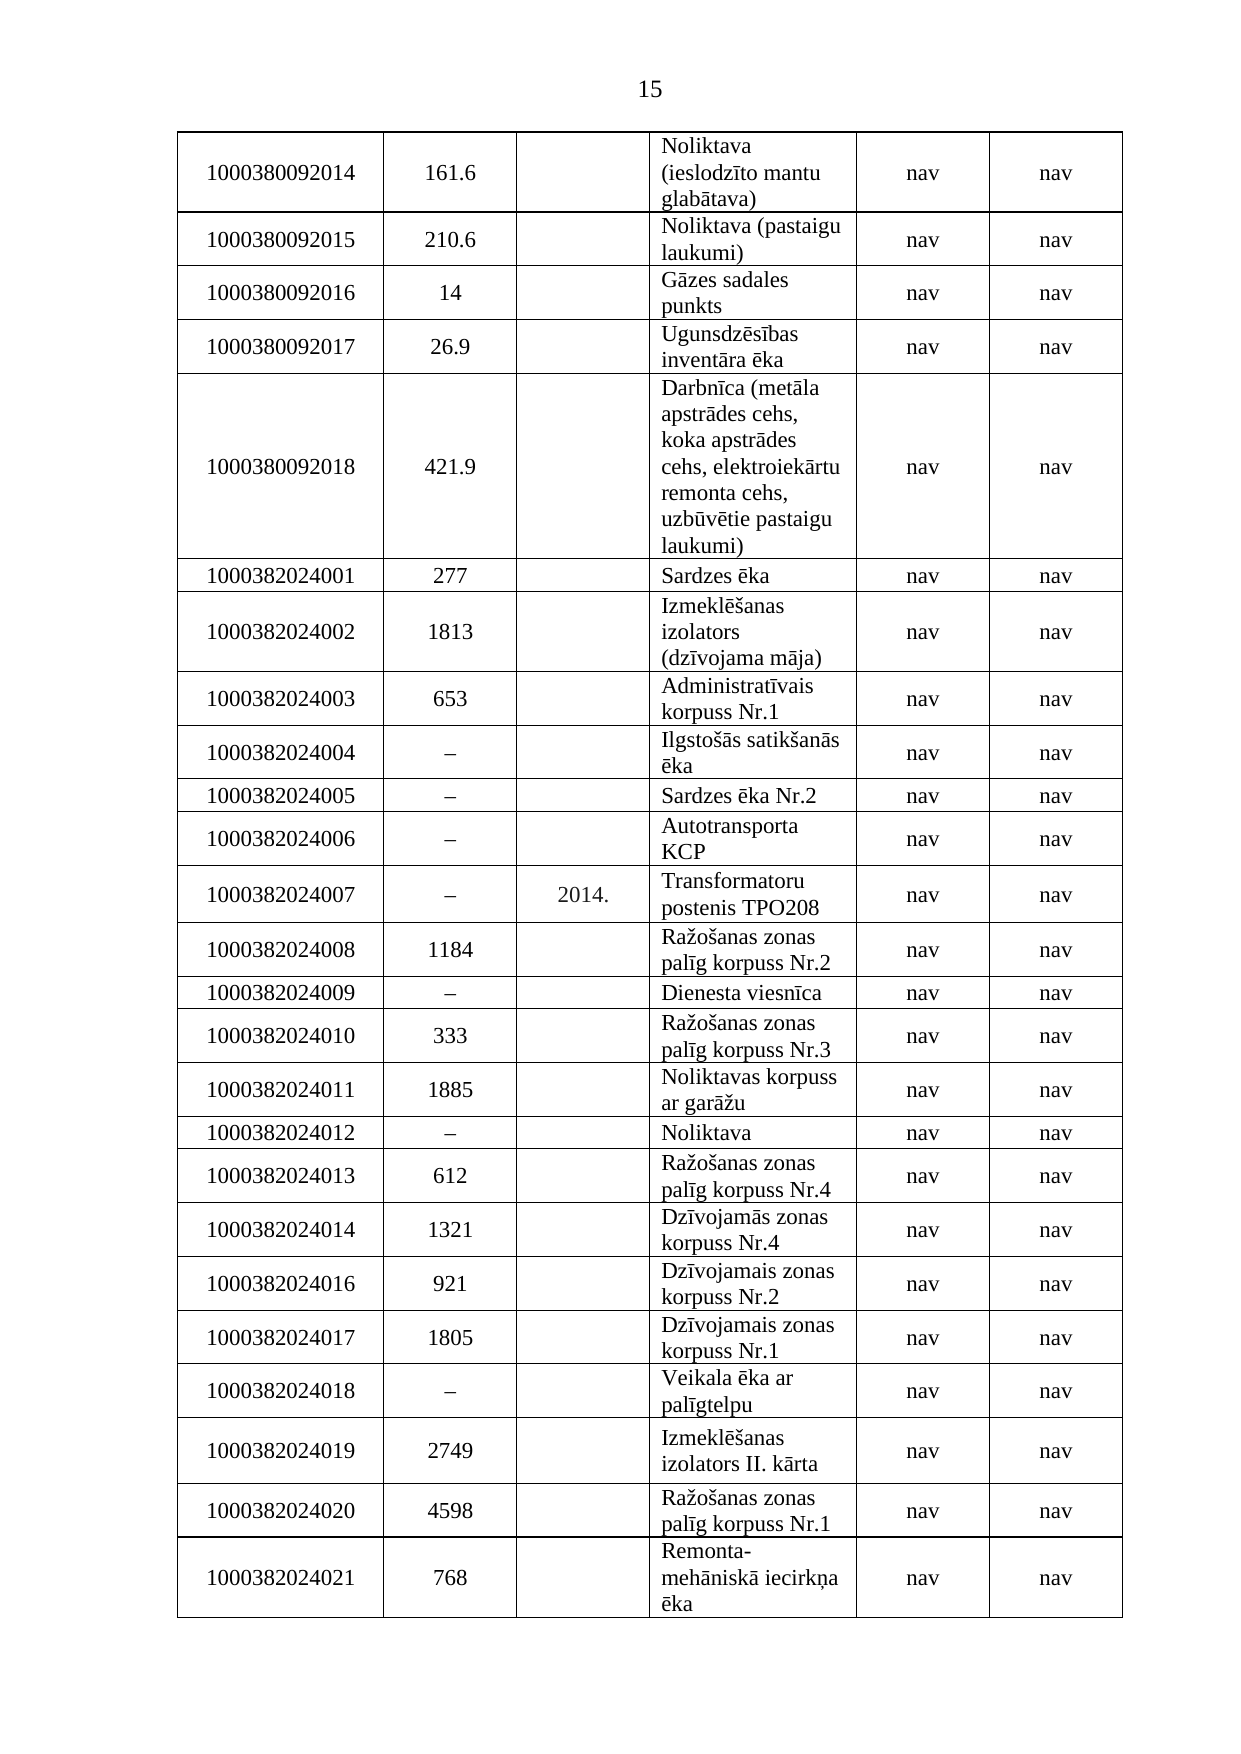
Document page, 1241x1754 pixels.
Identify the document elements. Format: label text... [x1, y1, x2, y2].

table_cell nav [990, 779, 1122, 811]
table_cell nav [857, 374, 989, 558]
table_cell nav [990, 1364, 1122, 1417]
table_cell Sardzes ēka [650, 559, 856, 591]
table_cell 1000380092017 [178, 320, 383, 373]
table_cell Noliktava (pastaigu laukumi) [650, 213, 856, 265]
table_cell [517, 977, 649, 1008]
table_cell nav [990, 812, 1122, 864]
table_cell Transformatoru postenis TPO208 [650, 866, 856, 922]
table_cell Dzīvojamais zonas korpuss Nr.1 [650, 1311, 856, 1363]
table_cell 1000382024009 [178, 977, 383, 1008]
table_cell nav [990, 1203, 1122, 1256]
table_cell 1000382024014 [178, 1203, 383, 1256]
table_cell Dzīvojamās zonas korpuss Nr.4 [650, 1203, 856, 1256]
table_cell nav [990, 266, 1122, 319]
table_cell nav [857, 977, 989, 1008]
table_cell nav [857, 266, 989, 319]
table_cell [517, 1117, 649, 1148]
table_cell 1000380092016 [178, 266, 383, 319]
table_cell 1000382024020 [178, 1484, 383, 1536]
table_cell 1000382024016 [178, 1257, 383, 1309]
table_cell nav [857, 133, 989, 211]
table_cell 14 [384, 266, 516, 319]
table_cell 1000382024006 [178, 812, 383, 864]
table_cell [517, 672, 649, 724]
table_cell [517, 320, 649, 373]
table_cell [517, 133, 649, 211]
table_cell – [384, 812, 516, 864]
table_cell – [384, 977, 516, 1008]
table_cell Ražošanas zonas palīg korpuss Nr.1 [650, 1484, 856, 1536]
table_cell Noliktavas korpuss ar garāžu [650, 1063, 856, 1116]
table_cell [517, 726, 649, 778]
table_cell Ražošanas zonas palīg korpuss Nr.2 [650, 923, 856, 976]
table_cell 1000382024007 [178, 866, 383, 922]
table_cell [517, 1484, 649, 1536]
table_cell 210.6 [384, 213, 516, 265]
table_cell Administratīvais korpuss Nr.1 [650, 672, 856, 724]
table_cell [517, 1203, 649, 1256]
table_cell Ražošanas zonas palīg korpuss Nr.3 [650, 1009, 856, 1062]
table_cell Gāzes sadales punkts [650, 266, 856, 319]
table_cell [517, 1257, 649, 1309]
table_cell 1184 [384, 923, 516, 976]
table_cell [517, 213, 649, 265]
table_cell [517, 923, 649, 976]
table_cell nav [857, 213, 989, 265]
table_cell nav [990, 1484, 1122, 1536]
table_cell – [384, 1117, 516, 1148]
table_cell – [384, 779, 516, 811]
table_cell 421.9 [384, 374, 516, 558]
table_cell [517, 1364, 649, 1417]
table_cell nav [857, 1484, 989, 1536]
table_cell nav [990, 1538, 1122, 1617]
table_cell nav [990, 923, 1122, 976]
table_cell 1000382024013 [178, 1149, 383, 1202]
table_cell 1000382024005 [178, 779, 383, 811]
table_cell nav [990, 1117, 1122, 1148]
table_cell [517, 1149, 649, 1202]
table_cell nav [990, 320, 1122, 373]
table_cell Darbnīca (metāla apstrādes cehs, koka apstrādes cehs, elektroiekārtu remonta cehs, uzbūvētie pastaigu laukumi) [650, 374, 856, 558]
table_cell [517, 1538, 649, 1617]
table_cell Ilgstošās satikšanās ēka [650, 726, 856, 778]
table_cell 4598 [384, 1484, 516, 1536]
table_cell 1885 [384, 1063, 516, 1116]
table_cell [517, 1418, 649, 1483]
table_cell nav [990, 1311, 1122, 1363]
table_cell nav [857, 1203, 989, 1256]
table_cell nav [990, 1149, 1122, 1202]
table_cell nav [857, 779, 989, 811]
table_cell nav [857, 1149, 989, 1202]
table_cell 2749 [384, 1418, 516, 1483]
table_cell 1000382024017 [178, 1311, 383, 1363]
table_cell 1000380092018 [178, 374, 383, 558]
table_cell [517, 1063, 649, 1116]
table_cell 768 [384, 1538, 516, 1617]
table_cell nav [990, 1418, 1122, 1483]
table_cell Veikala ēka ar palīgtelpu [650, 1364, 856, 1417]
table_cell Noliktava [650, 1117, 856, 1148]
table_cell 26.9 [384, 320, 516, 373]
table_cell 1000382024010 [178, 1009, 383, 1062]
table_cell nav [990, 977, 1122, 1008]
table_cell Remonta-mehāniskā iecirkņa ēka [650, 1538, 856, 1617]
table_cell Dienesta viesnīca [650, 977, 856, 1008]
table_cell [517, 266, 649, 319]
table_cell 1321 [384, 1203, 516, 1256]
table_cell nav [857, 1364, 989, 1417]
table_cell 1000382024011 [178, 1063, 383, 1116]
table_cell Ražošanas zonas palīg korpuss Nr.4 [650, 1149, 856, 1202]
table_cell 1000382024021 [178, 1538, 383, 1617]
table_cell nav [857, 923, 989, 976]
table_cell nav [857, 1009, 989, 1062]
table_cell 1000380092015 [178, 213, 383, 265]
table_cell 1000382024008 [178, 923, 383, 976]
table_cell nav [857, 726, 989, 778]
table_cell [517, 812, 649, 864]
table_cell nav [990, 213, 1122, 265]
table_cell – [384, 1364, 516, 1417]
table_cell 1805 [384, 1311, 516, 1363]
table_cell Izmeklēšanas izolators (dzīvojama māja) [650, 592, 856, 671]
table_cell nav [990, 726, 1122, 778]
table_cell 921 [384, 1257, 516, 1309]
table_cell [650, 133, 856, 211]
table_cell Ugunsdzēsības inventāra ēka [650, 320, 856, 373]
table_cell [517, 374, 649, 558]
table_cell [517, 1311, 649, 1363]
table_cell nav [990, 133, 1122, 211]
table_cell 1000382024004 [178, 726, 383, 778]
table_cell Autotransporta KCP [650, 812, 856, 864]
table_cell 1000380092014 [178, 133, 383, 211]
table_cell Sardzes ēka Nr.2 [650, 779, 856, 811]
table_cell 277 [384, 559, 516, 591]
table_cell 1000382024001 [178, 559, 383, 591]
table_cell nav [857, 866, 989, 922]
table_cell nav [857, 1418, 989, 1483]
table_cell nav [990, 592, 1122, 671]
table_cell nav [857, 320, 989, 373]
table_cell nav [990, 1009, 1122, 1062]
table_cell nav [857, 1257, 989, 1309]
table_cell 1813 [384, 592, 516, 671]
table_cell Izmeklēšanas izolators II. kārta [650, 1418, 856, 1483]
table_cell nav [857, 1117, 989, 1148]
table_cell 1000382024002 [178, 592, 383, 671]
table_cell nav [857, 1063, 989, 1116]
table_cell nav [990, 672, 1122, 724]
table_cell 1000382024003 [178, 672, 383, 724]
table_cell 1000382024012 [178, 1117, 383, 1148]
table_cell nav [990, 374, 1122, 558]
table_cell nav [857, 1538, 989, 1617]
table_cell [517, 1009, 649, 1062]
table_cell Dzīvojamais zonas korpuss Nr.2 [650, 1257, 856, 1309]
table_cell 612 [384, 1149, 516, 1202]
table_cell nav [990, 1063, 1122, 1116]
table_cell [517, 559, 649, 591]
table_cell 653 [384, 672, 516, 724]
table_cell nav [990, 866, 1122, 922]
table_cell 333 [384, 1009, 516, 1062]
table_cell – [384, 866, 516, 922]
table_cell nav [990, 559, 1122, 591]
table_cell [517, 779, 649, 811]
table_cell 161.6 [384, 133, 516, 211]
table_cell 1000382024018 [178, 1364, 383, 1417]
table_cell – [384, 726, 516, 778]
table_cell nav [990, 1257, 1122, 1309]
table_cell nav [857, 1311, 989, 1363]
table_cell 2014. [517, 866, 649, 922]
table_cell nav [857, 672, 989, 724]
table_cell nav [857, 812, 989, 864]
table_cell nav [857, 592, 989, 671]
table_cell nav [857, 559, 989, 591]
table_cell 1000382024019 [178, 1418, 383, 1483]
table_cell [517, 592, 649, 671]
